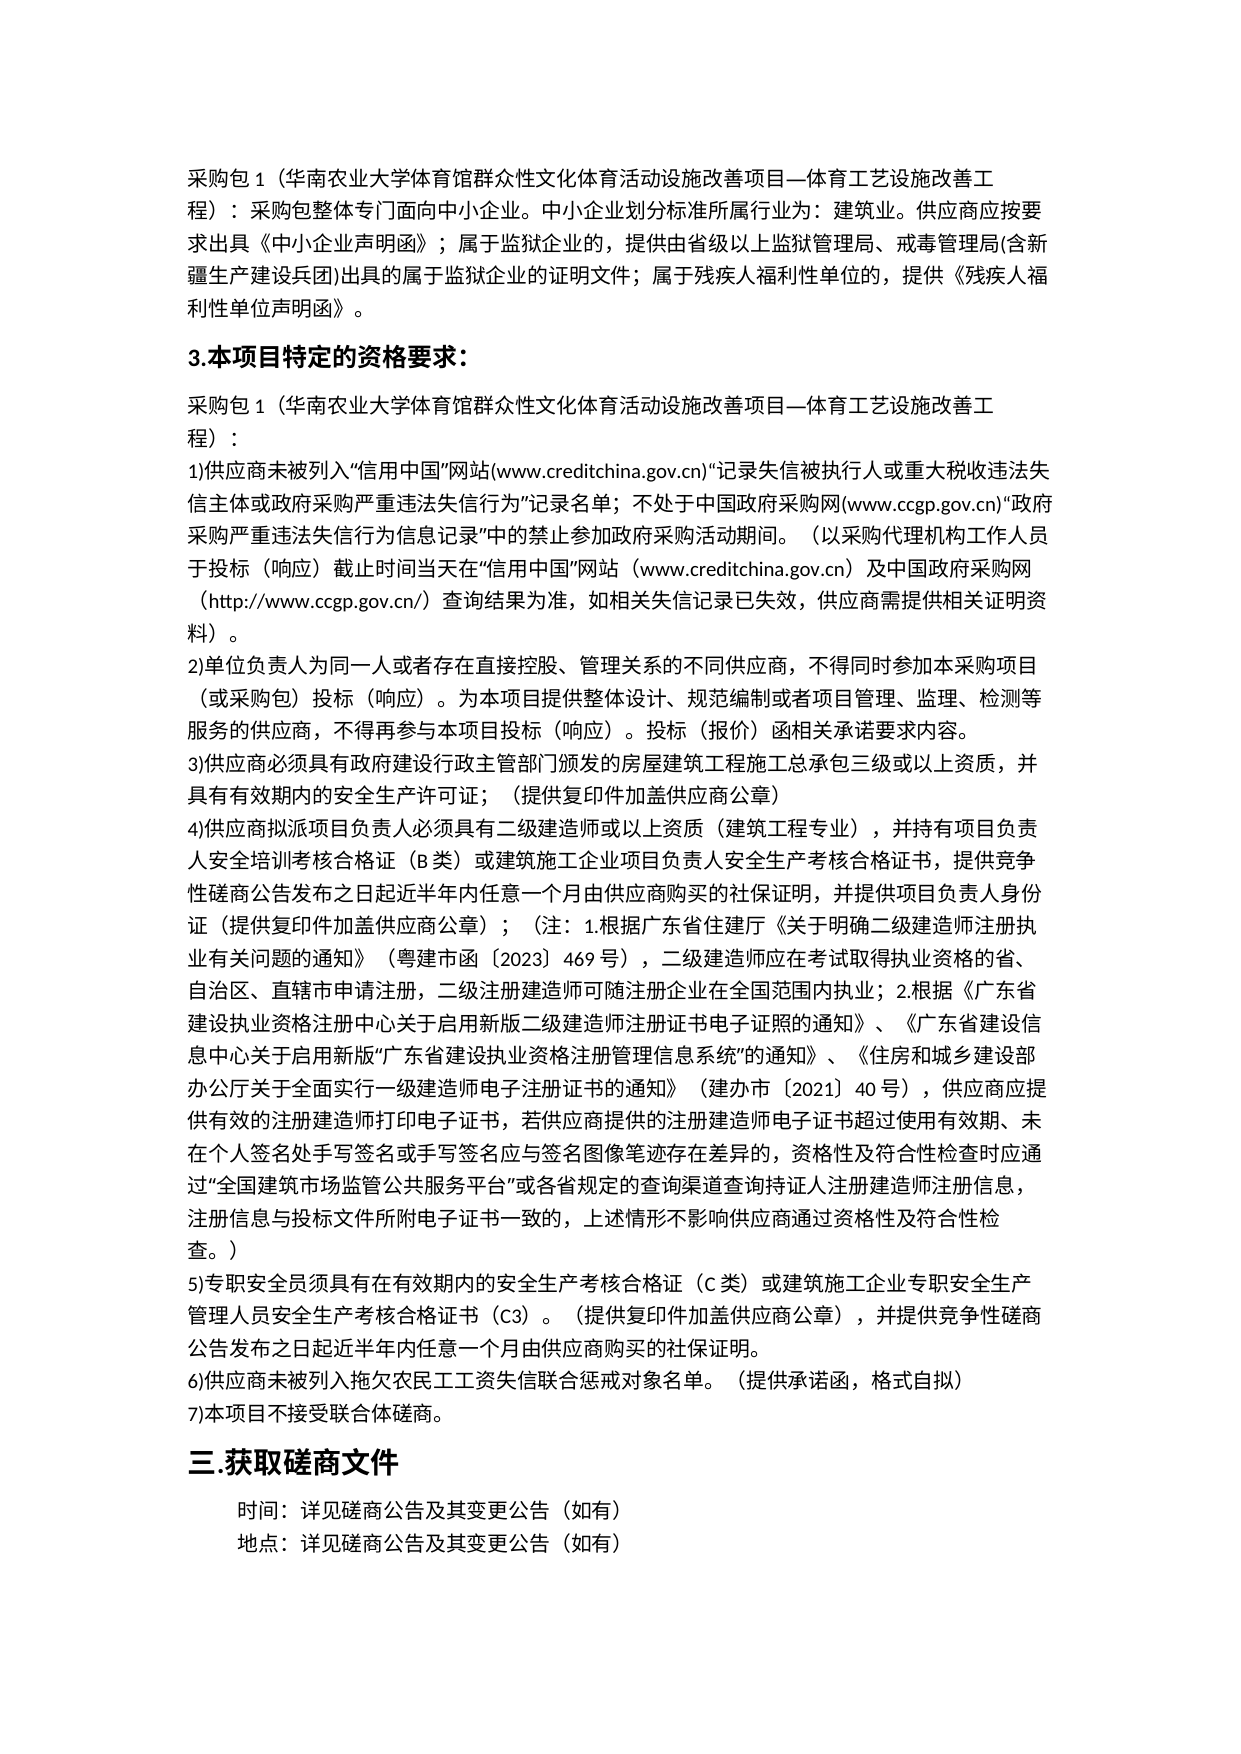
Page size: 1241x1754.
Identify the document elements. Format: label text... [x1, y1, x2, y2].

text 7)本项目不接受联合体磋商。 [187, 1397, 1053, 1429]
text 时间：详见磋商公告及其变更公告（如有） [187, 1494, 1053, 1527]
text 3.本项目特定的资格要求： [187, 324, 1053, 389]
text 6)供应商未被列入拖欠农民工工资失信联合惩戒对象名单。（提供承诺函，格式自拟） [187, 1364, 1053, 1397]
text 采购包1（华南农业大学体育馆群众性文化体育活动设施改善项目—体育工艺设施改善工程）： [187, 389, 1053, 454]
text 地点：详见磋商公告及其变更公告（如有） [187, 1527, 1053, 1559]
text 1)供应商未被列入“信用中国”网站(www.creditchina.gov.cn)“记录失信被执行人或重大税收违法失信主体或政府采购严重违法失信行为”记录名单；不处于中国政府采购网(www.ccgp.gov.cn)“政府采购严重违法失信行为信息记录”中的禁止参加政府采购活动期间。（以采购代理机构工作人员于投标（响应）截止时间当天在“信用中国”网站（www.creditchina.gov.cn）及中国政府采购网（http://www.ccgp.gov.cn/）查询结果为准，如相关失信记录已失效，供应商需提供相关证明资料）。 [187, 454, 1053, 649]
text 2)单位负责人为同一人或者存在直接控股、管理关系的不同供应商，不得同时参加本采购项目（或采购包）投标（响应）。为本项目提供整体设计、规范编制或者项目管理、监理、检测等服务的供应商，不得再参与本项目投标（响应）。投标（报价）函相关承诺要求内容。 [187, 649, 1053, 747]
text 采购包1（华南农业大学体育馆群众性文化体育活动设施改善项目—体育工艺设施改善工程）：采购包整体专门面向中小企业。中小企业划分标准所属行业为：建筑业。供应商应按要求出具《中小企业声明函》；属于监狱企业的，提供由省级以上监狱管理局、戒毒管理局(含新疆生产建设兵团)出具的属于监狱企业的证明文件；属于残疾人福利性单位的，提供《残疾人福利性单位声明函》。 [187, 162, 1053, 324]
text 5)专职安全员须具有在有效期内的安全生产考核合格证（C类）或建筑施工企业专职安全生产管理人员安全生产考核合格证书（C3）。（提供复印件加盖供应商公章），并提供竞争性磋商公告发布之日起近半年内任意一个月由供应商购买的社保证明。 [187, 1267, 1053, 1364]
text 4)供应商拟派项目负责人必须具有二级建造师或以上资质（建筑工程专业），并持有项目负责人安全培训考核合格证（B类）或建筑施工企业项目负责人安全生产考核合格证书，提供竞争性磋商公告发布之日起近半年内任意一个月由供应商购买的社保证明，并提供项目负责人身份证（提供复印件加盖供应商公章）；（注：1.根据广东省住建厅《关于明确二级建造师注册执业有关问题的通知》（粤建市函〔2023〕469号），二级建造师应在考试取得执业资格的省、自治区、直辖市申请注册，二级注册建造师可随注册企业在全国范围内执业；2.根据《广东省建设执业资格注册中心关于启用新版二级建造师注册证书电子证照的通知》、《广东省建设信息中心关于启用新版“广东省建设执业资格注册管理信息系统”的通知》、《住房和城乡建设部办公厅关于全面实行一级建造师电子注册证书的通知》（建办市〔2021〕40号），供应商应提供有效的注册建造师打印电子证书，若供应商提供的注册建造师电子证书超过使用有效期、未在个人签名处手写签名或手写签名应与签名图像笔迹存在差异的，资格性及符合性检查时应通过“全国建筑市场监管公共服务平台”或各省规定的查询渠道查询持证人注册建造师注册信息，注册信息与投标文件所附电子证书一致的，上述情形不影响供应商通过资格性及符合性检查。） [187, 812, 1053, 1267]
text 3)供应商必须具有政府建设行政主管部门颁发的房屋建筑工程施工总承包三级或以上资质，并具有有效期内的安全生产许可证；（提供复印件加盖供应商公章） [187, 747, 1053, 812]
text 三.获取磋商文件 [187, 1429, 1053, 1494]
